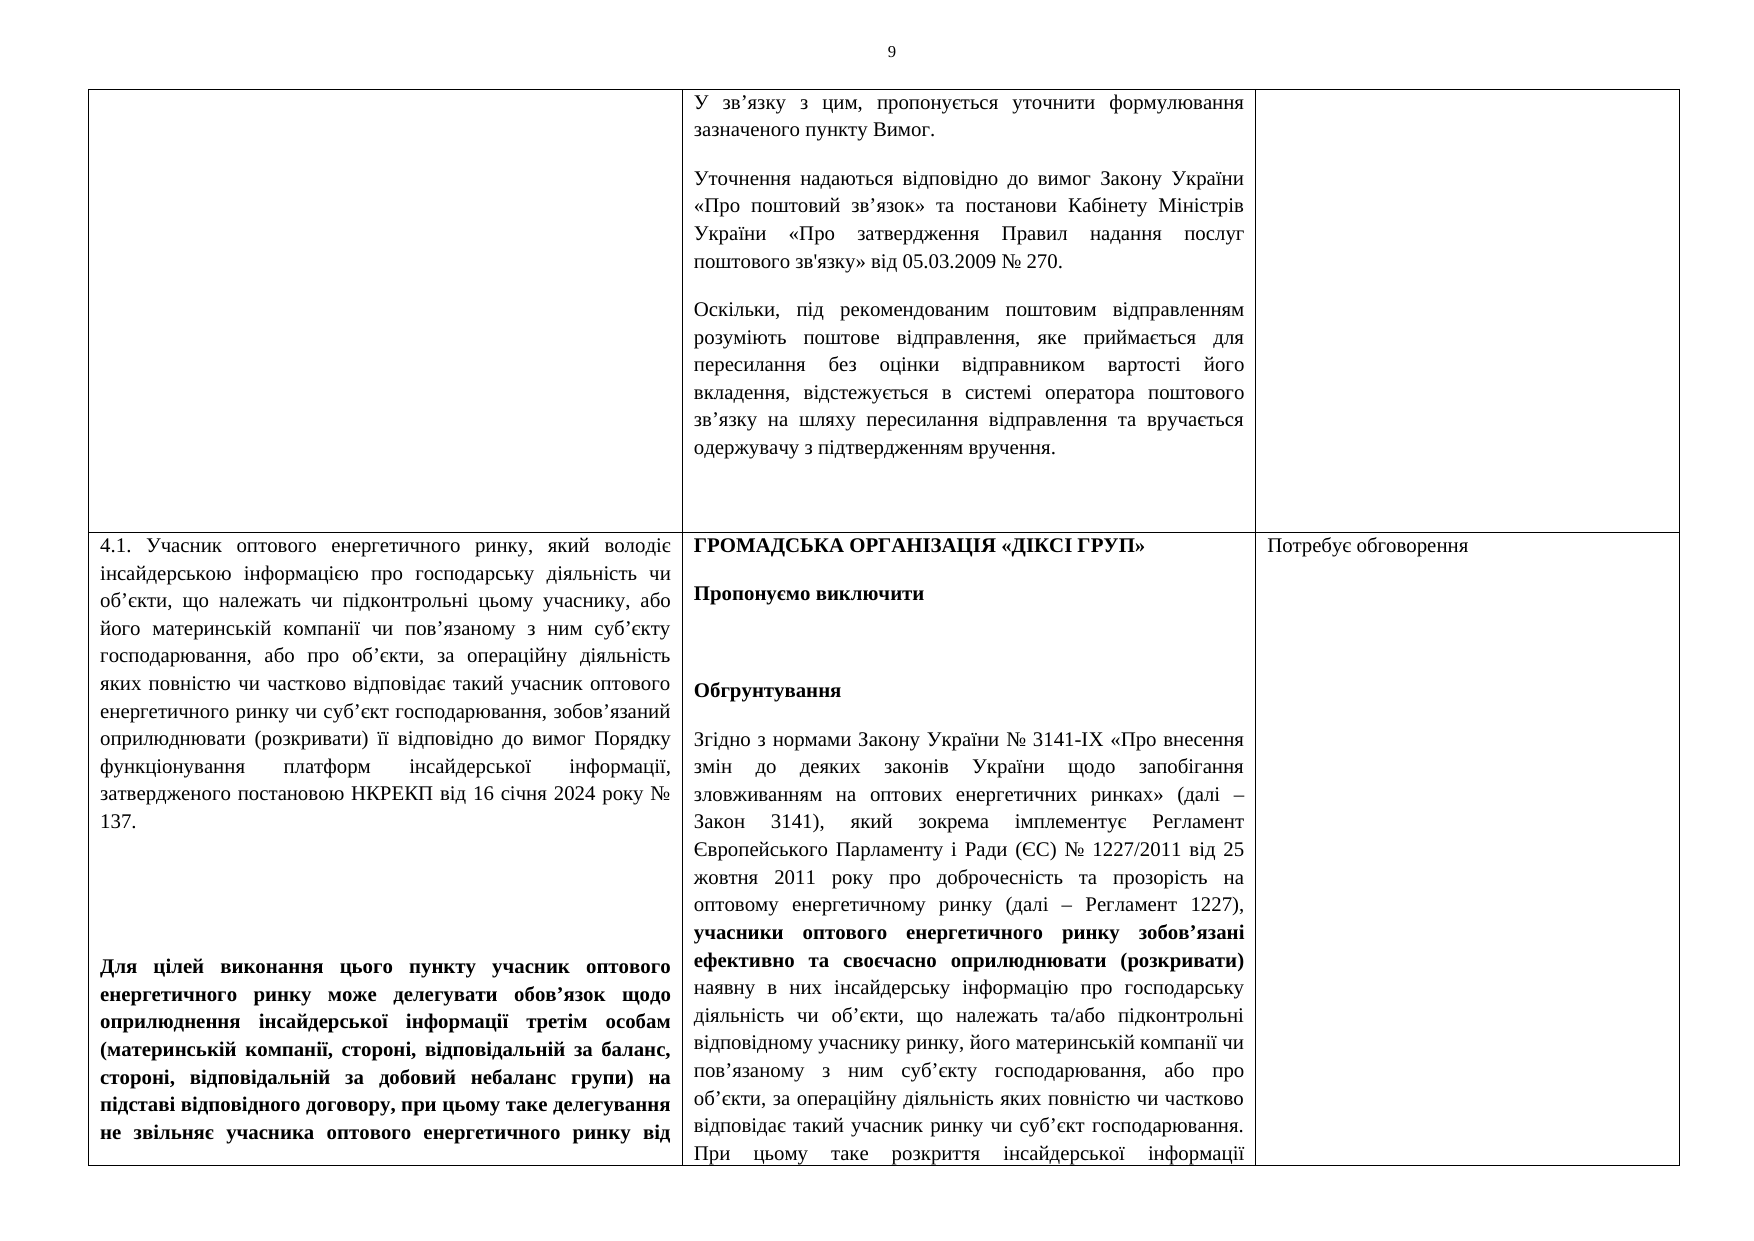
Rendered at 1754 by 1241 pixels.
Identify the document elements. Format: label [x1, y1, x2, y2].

table_cell [683, 90, 1255, 532]
table_cell [1256, 90, 1679, 532]
table_cell [1256, 533, 1679, 1165]
table_cell [89, 533, 682, 1165]
table_cell [89, 90, 682, 532]
table_cell [683, 533, 1255, 1165]
